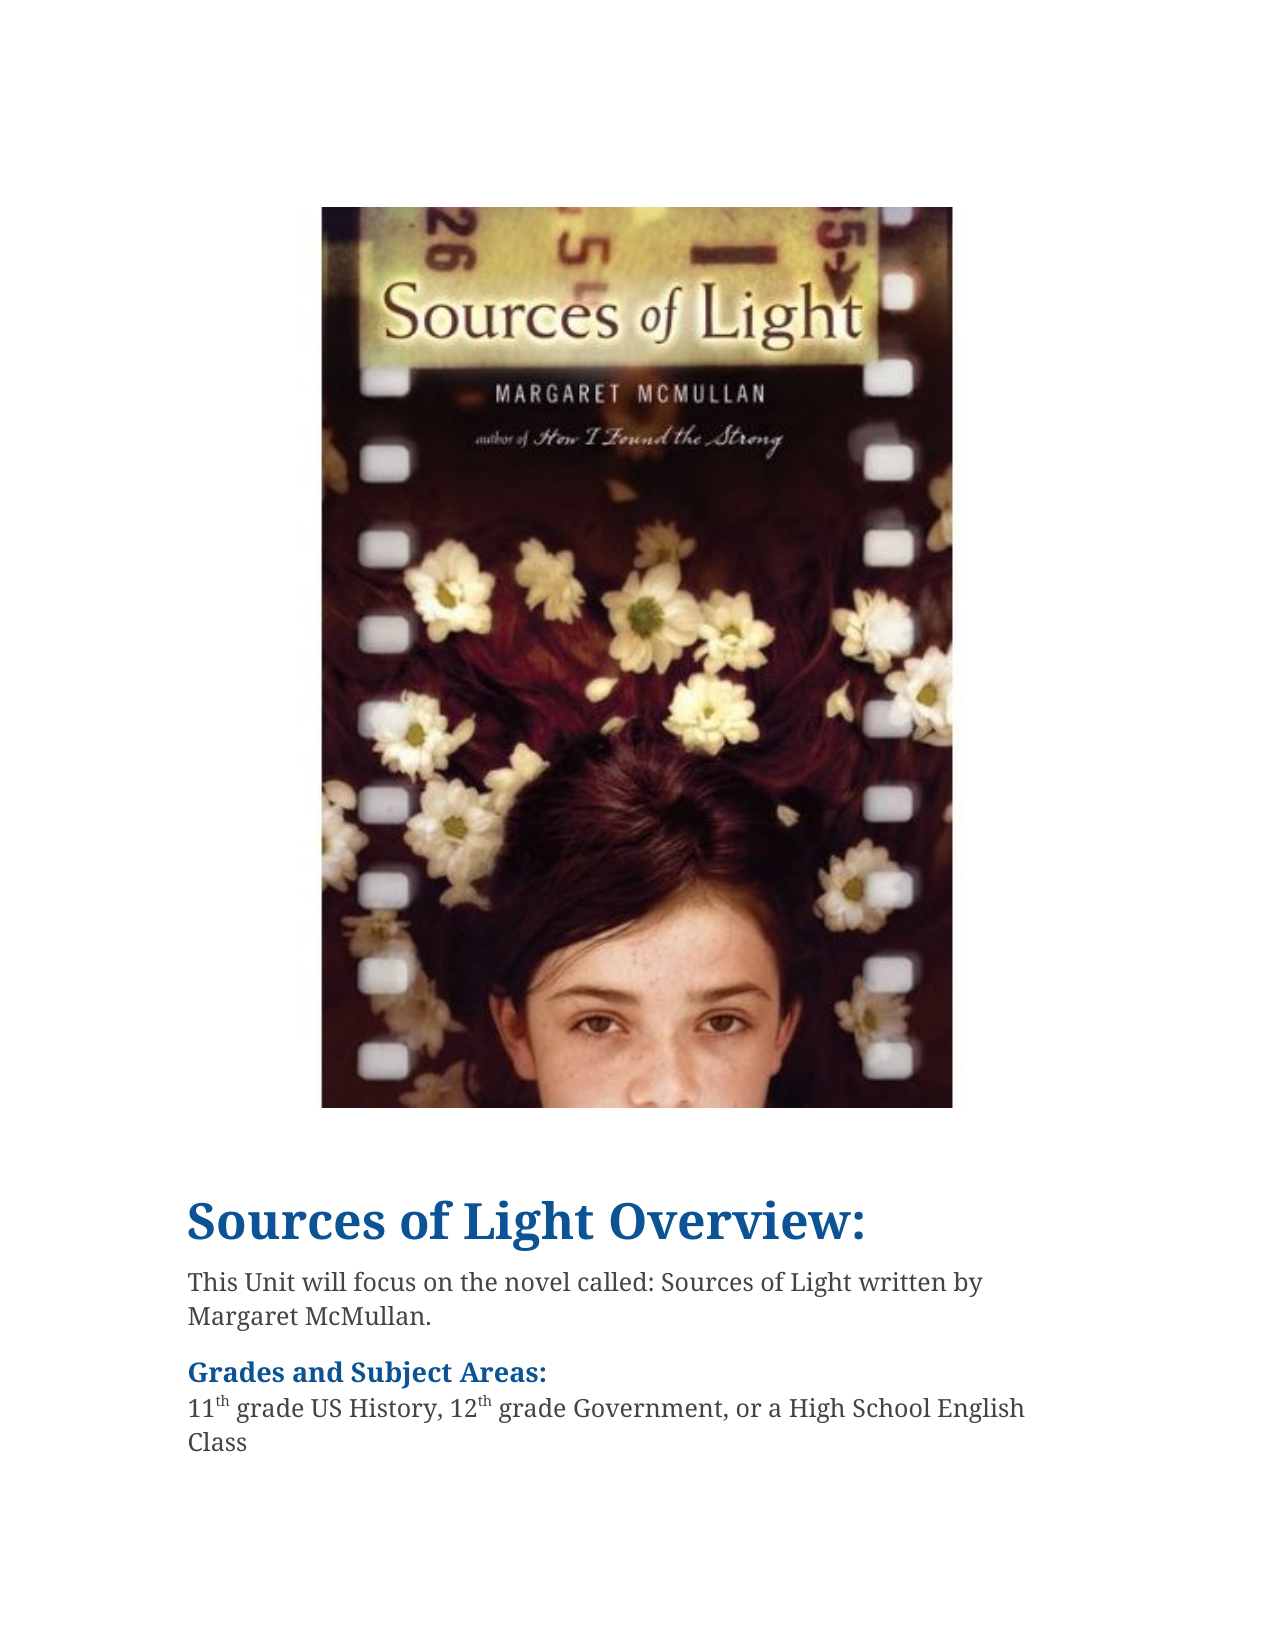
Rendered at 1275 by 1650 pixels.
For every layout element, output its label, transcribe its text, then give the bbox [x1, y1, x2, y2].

subtitle Grades and Subject Areas: [187, 1353, 1087, 1390]
subtitle Sources of Light Overview: [187, 1186, 1087, 1254]
picture [187, 207, 1088, 1108]
text 11th grade US History, 12th grade Government, or a High School English Class [187, 1390, 1087, 1458]
text This Unit will focus on the novel called: Sources of Light written by Margaret McMullan. [187, 1264, 1087, 1333]
